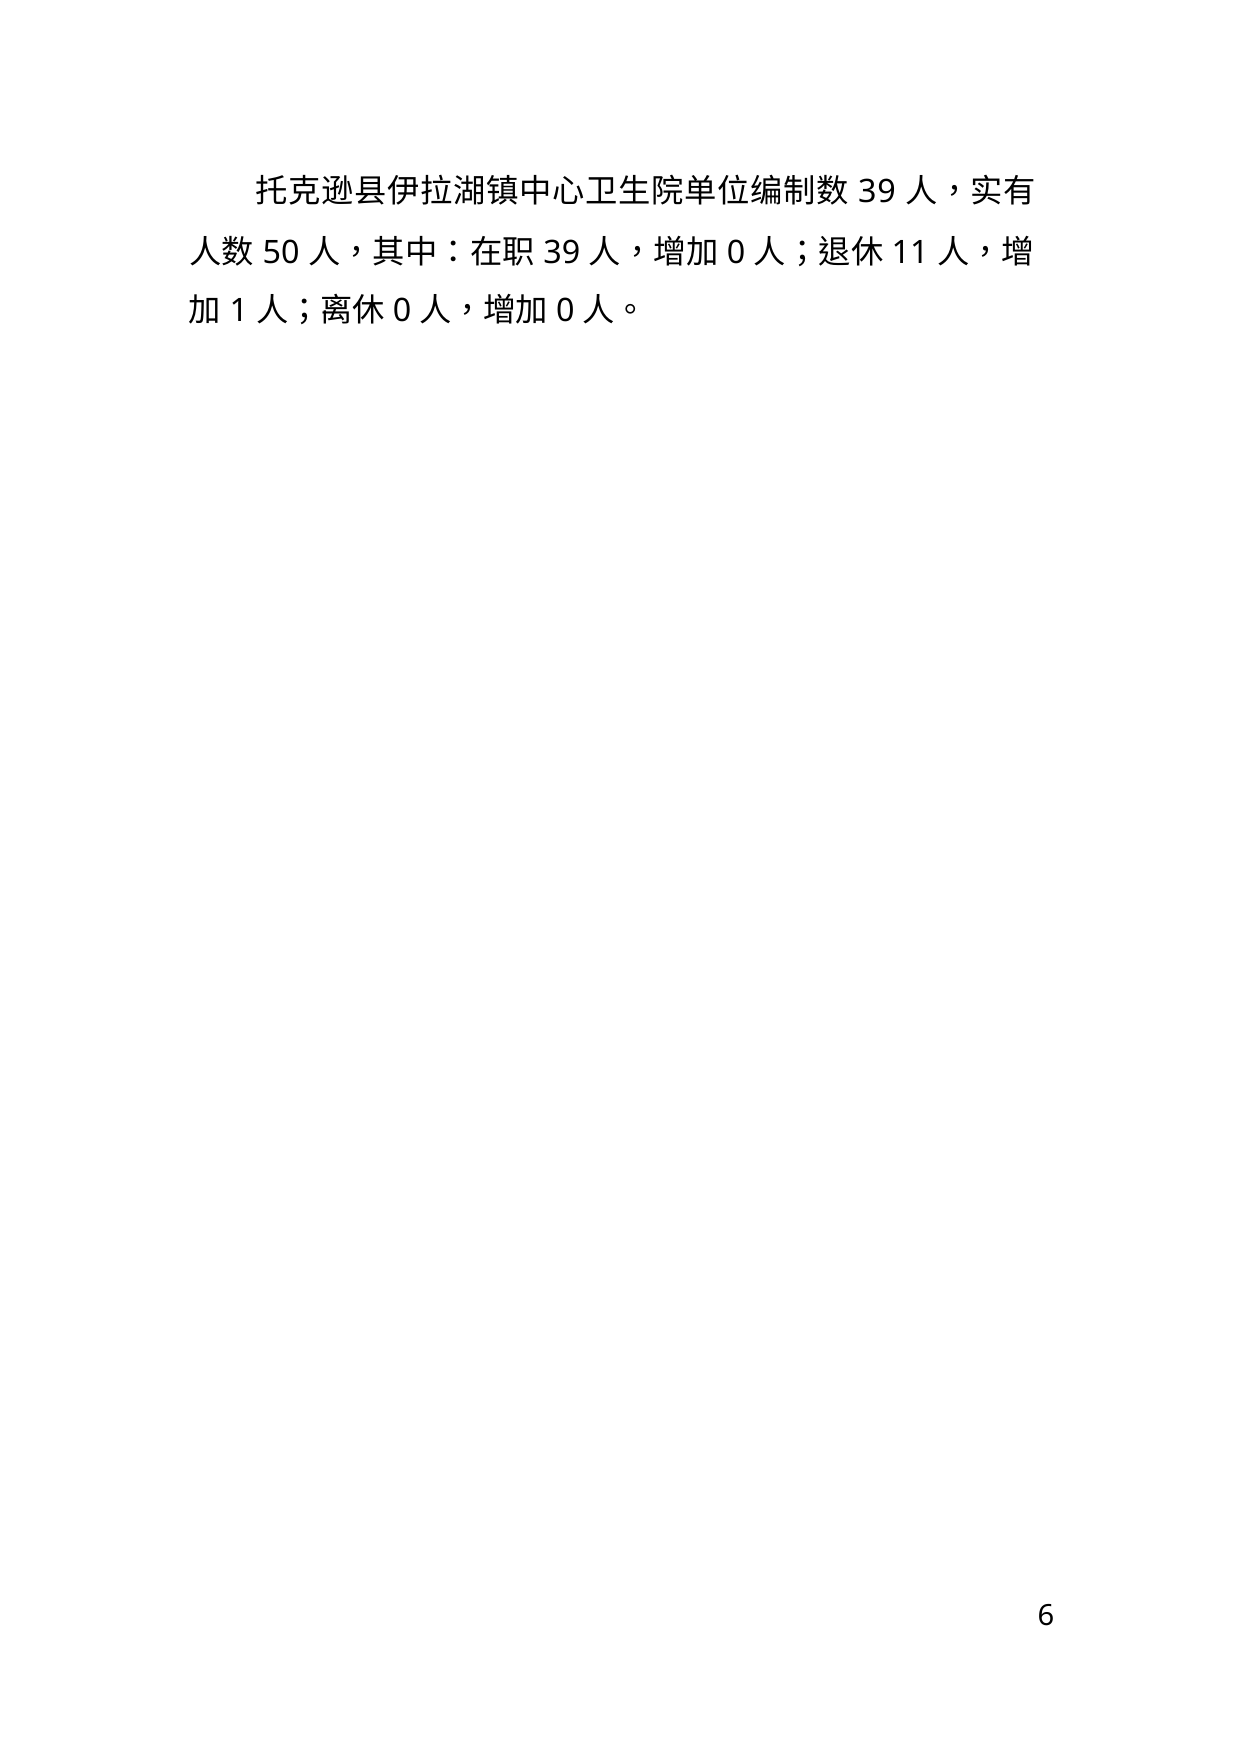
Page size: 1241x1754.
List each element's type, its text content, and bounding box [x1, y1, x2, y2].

text 加 1 人；离休 0 人，增加 0 人。 [189, 290, 1054, 330]
text 托克逊县伊拉湖镇中心卫生院单位编制数 39 人，实有 人数 50 人，其中：在职 39 人，增加 0 人；退休 11 人，增 [189, 168, 1038, 273]
